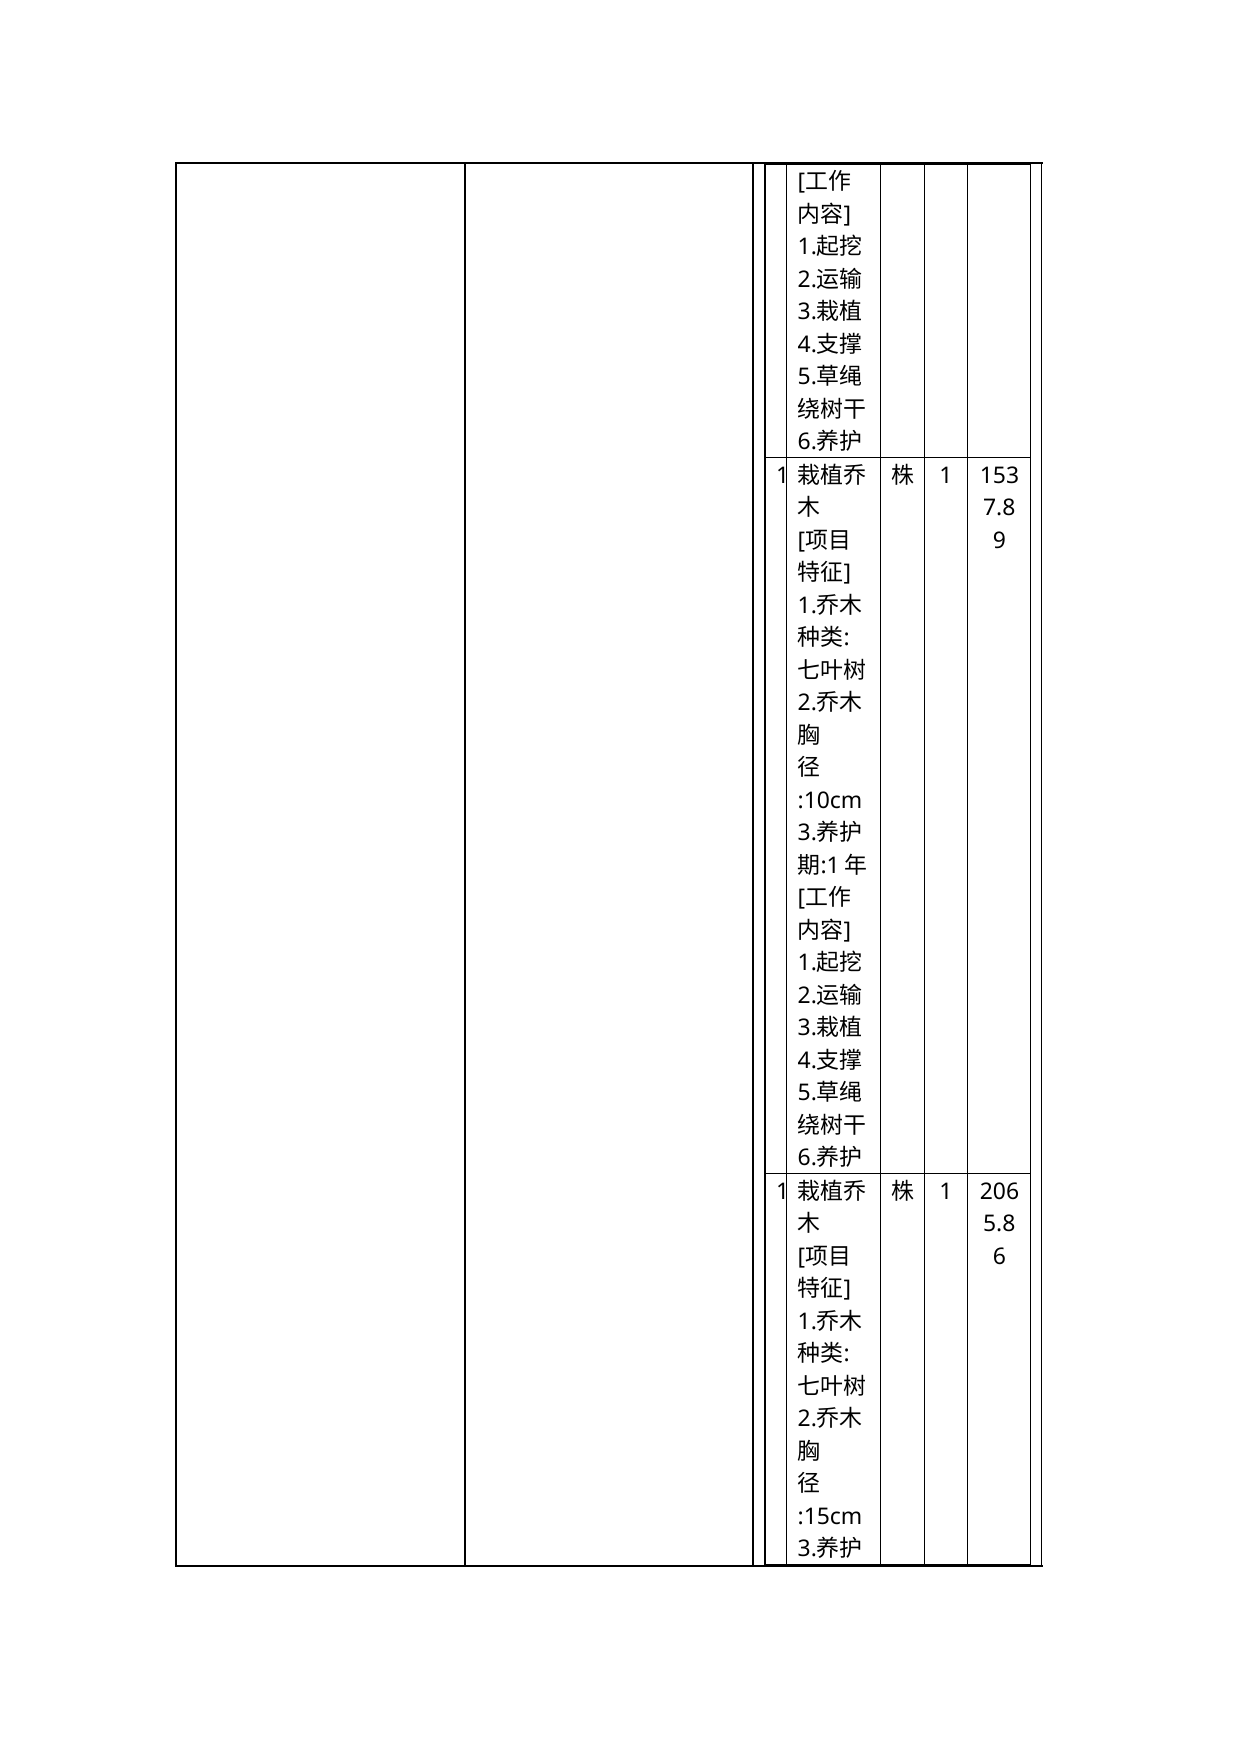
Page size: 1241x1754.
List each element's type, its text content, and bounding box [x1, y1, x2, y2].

table_cell 1 [466, 164, 752, 1565]
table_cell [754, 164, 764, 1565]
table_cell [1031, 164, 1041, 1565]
table_cell [177, 164, 464, 1565]
